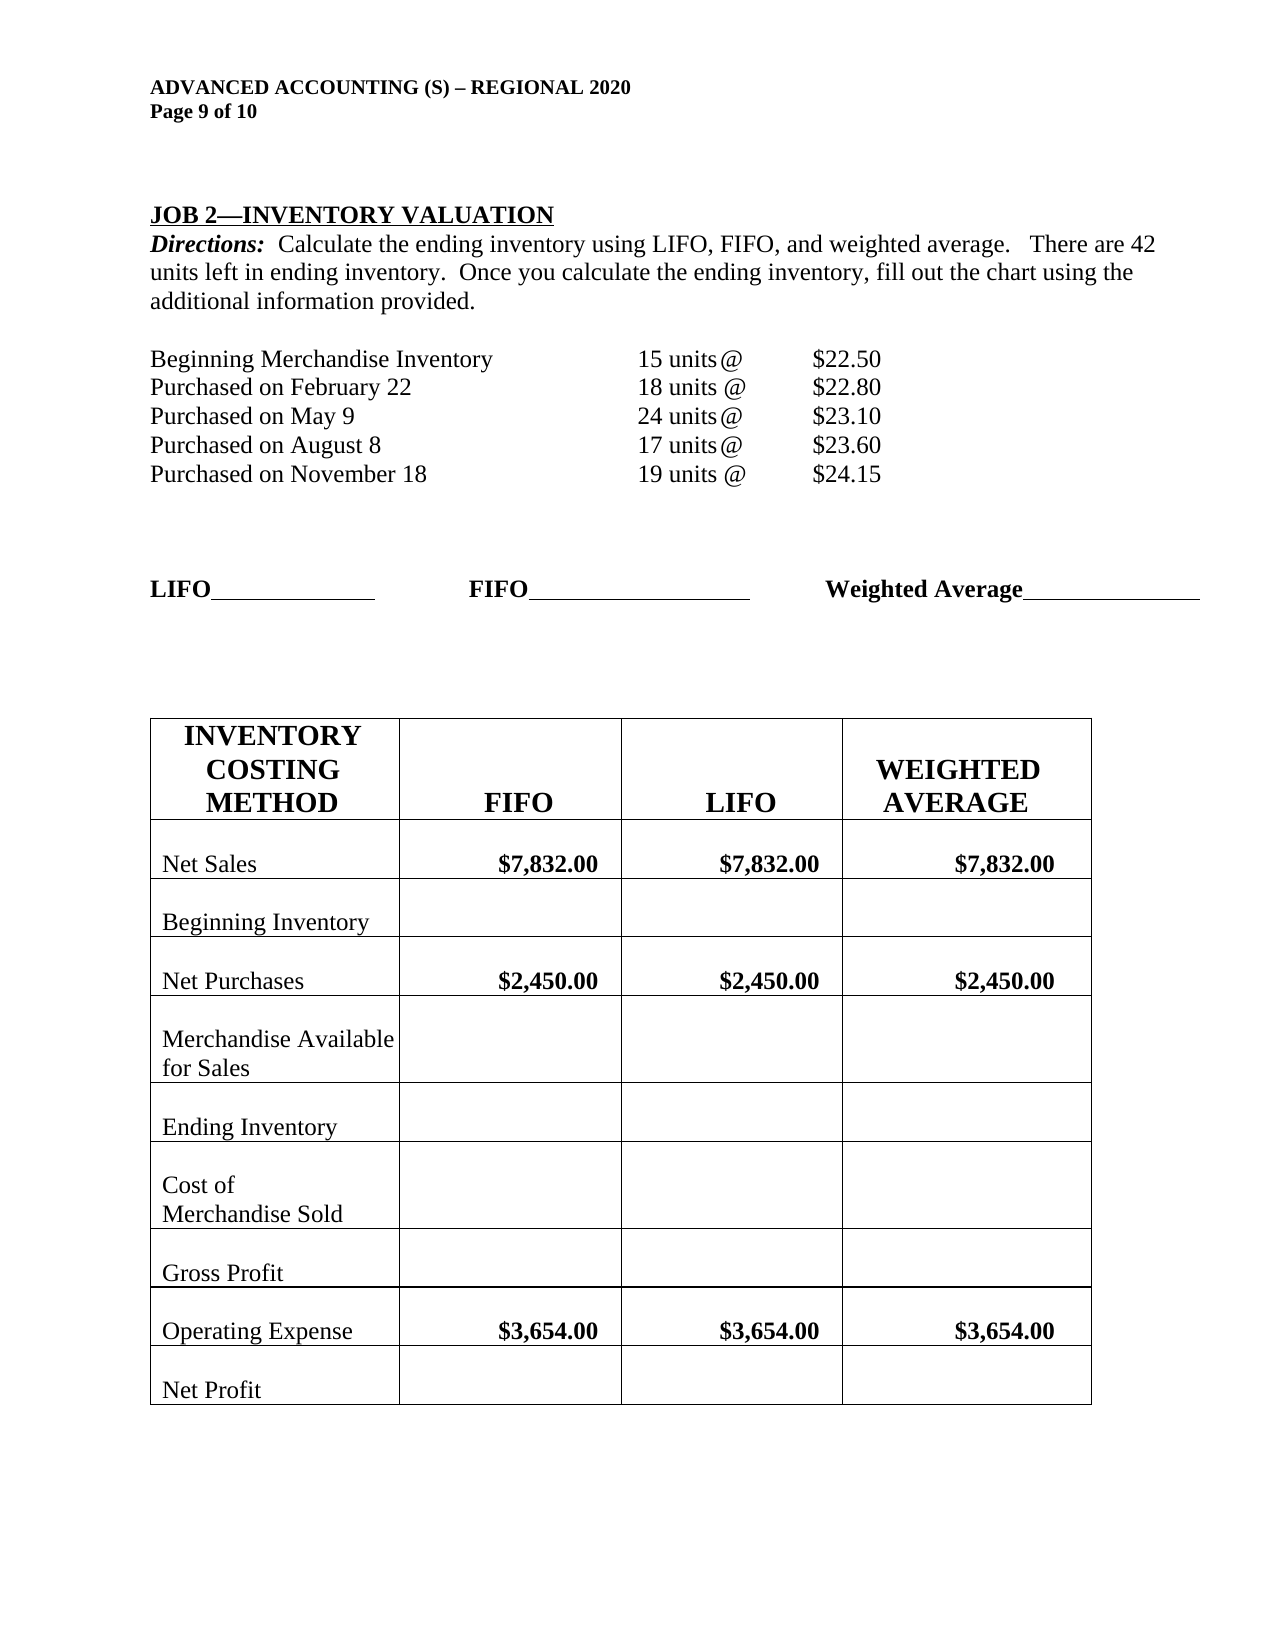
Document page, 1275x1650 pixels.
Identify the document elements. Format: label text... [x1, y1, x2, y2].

table_cell $2,450.00 [400, 937, 621, 995]
table_cell [622, 1083, 842, 1141]
table_cell [400, 1229, 621, 1286]
table_cell [400, 996, 621, 1082]
table_cell [622, 996, 842, 1082]
table_cell [843, 1142, 1091, 1228]
table_cell [400, 879, 621, 936]
text JOB 2—INVENTORY VALUATION [150, 200, 1200, 229]
text Purchased on May 9 24 units @ $23.10 [150, 401, 1200, 430]
text Purchased on August 8 17 units @ $23.60 [150, 430, 1200, 459]
table_cell Merchandise Available for Sales [151, 996, 399, 1082]
table_cell Operating Expense [151, 1288, 399, 1345]
table_cell [622, 879, 842, 936]
table_cell $3,654.00 [843, 1288, 1091, 1345]
table_cell $7,832.00 [843, 820, 1091, 878]
table_cell [400, 1142, 621, 1228]
text Beginning Merchandise Inventory 15 units @ $22.50 [150, 344, 1200, 372]
table_cell [843, 1346, 1091, 1403]
table_cell [400, 1083, 621, 1141]
table_cell Cost of Merchandise Sold [151, 1142, 399, 1228]
table_cell $7,832.00 [400, 820, 621, 878]
table_cell [843, 1083, 1091, 1141]
table_cell Gross Profit [151, 1229, 399, 1286]
table_cell [622, 1346, 842, 1403]
table_cell $2,450.00 [622, 937, 842, 995]
table_cell Net Sales [151, 820, 399, 878]
table_cell [843, 996, 1091, 1082]
table_cell [622, 1142, 842, 1228]
table_cell $3,654.00 [622, 1288, 842, 1345]
table_cell [843, 1229, 1091, 1286]
table_header WEIGHTED AVERAGE [843, 719, 1091, 819]
table_cell $2,450.00 [843, 937, 1091, 995]
text LIFO FIFO Weighted Average [150, 574, 1200, 602]
table_cell Beginning Inventory [151, 879, 399, 936]
table_cell [622, 1229, 842, 1286]
table_cell Ending Inventory [151, 1083, 399, 1141]
table_header INVENTORY COSTING METHOD [151, 719, 399, 819]
text Directions: Calculate the ending inventory using LIFO, FIFO, and weighted average. There are 42 units left in ending inventory. Once you calculate the ending inventory, fill out the chart using the additional information provided. [150, 229, 1200, 315]
table_cell Net Profit [151, 1346, 399, 1403]
table_header FIFO [400, 719, 621, 819]
table_cell $3,654.00 [400, 1288, 621, 1345]
table_cell Net Purchases [151, 937, 399, 995]
text Purchased on November 18 19 units @ $24.15 [150, 459, 1200, 487]
table_cell $7,832.00 [622, 820, 842, 878]
text Purchased on February 22 18 units @ $22.80 [150, 372, 1200, 401]
table_cell [843, 879, 1091, 936]
table_cell [400, 1346, 621, 1403]
table_header LIFO [622, 719, 842, 819]
